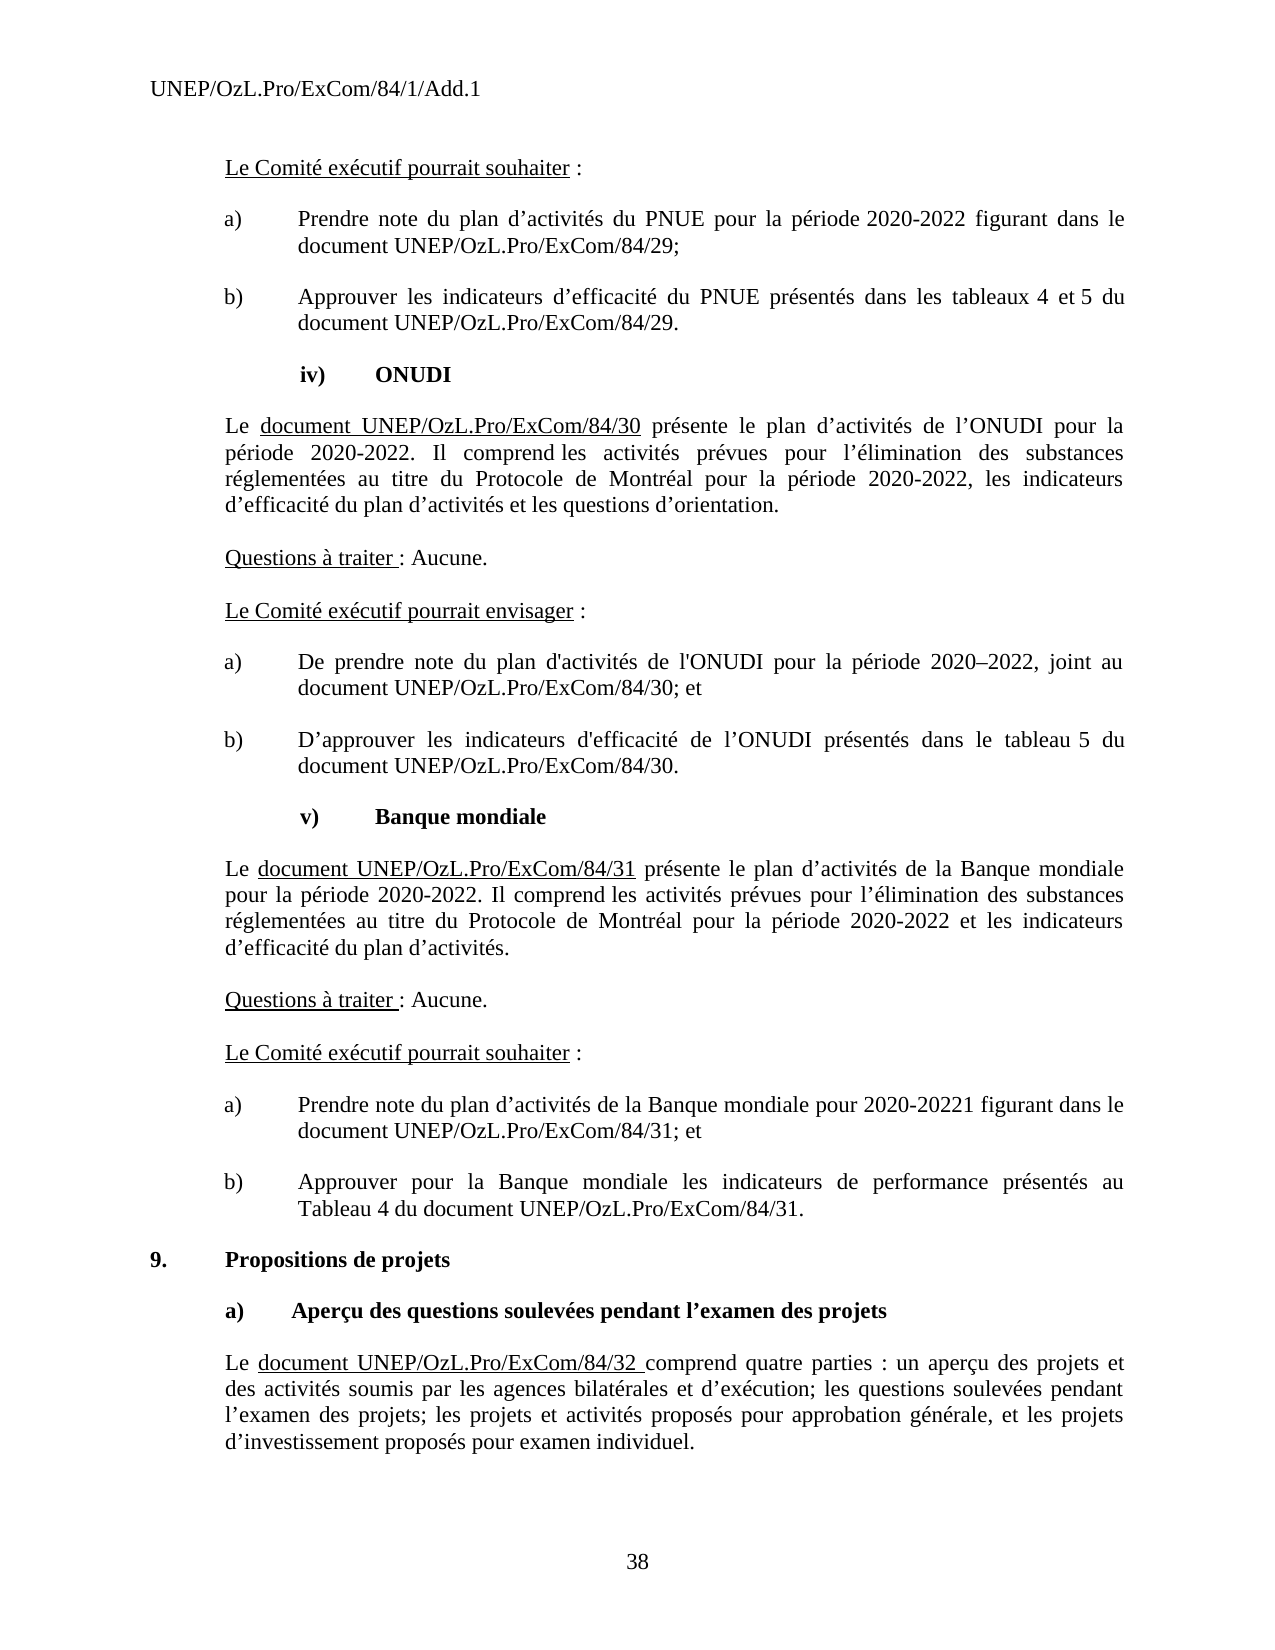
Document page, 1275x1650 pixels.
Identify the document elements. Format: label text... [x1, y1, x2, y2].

text Questions à traiter : Aucune. [225, 987, 1125, 1013]
subtitle Prendre note du plan d’activités du PNUE pour la période 2020-2022 figurant dans le document UNEP/OzL.Pro/ExCom/84/29; [224, 205, 1125, 258]
subtitle ONUDI [300, 361, 1125, 387]
text Le document UNEP/OzL.Pro/ExCom/84/31 présente le plan d’activités de la Banque mondiale pour la période 2020-2022. Il comprend les activités prévues pour l’élimination des substances réglementées au titre du Protocole de Montréal pour la période 2020-2022 et les indicateurs d’efficacité du plan d’activités. [225, 855, 1125, 960]
subtitle Prendre note du plan d’activités de la Banque mondiale pour 2020-20221 figurant dans le document UNEP/OzL.Pro/ExCom/84/31; et [224, 1091, 1125, 1143]
subtitle Le Comité exécutif pourrait envisager : [150, 597, 1125, 623]
subtitle D’approuver les indicateurs d'efficacité de l’ONUDI présentés dans le tableau 5 du document UNEP/OzL.Pro/ExCom/84/30. [224, 726, 1125, 778]
text Le document UNEP/OzL.Pro/ExCom/84/30 présente le plan d’activités de l’ONUDI pour la période 2020-2022. Il comprend les activités prévues pour l’élimination des substances réglementées au titre du Protocole de Montréal pour la période 2020-2022, les indicateurs d’efficacité du plan d’activités et les questions d’orientation. [225, 412, 1125, 518]
subtitle Le Comité exécutif pourrait souhaiter : [150, 1039, 1125, 1066]
subtitle Propositions de projets [150, 1246, 1125, 1272]
subtitle v) Banque mondiale [300, 803, 1125, 830]
subtitle De prendre note du plan d'activités de l'ONUDI pour la période 2020–2022, joint au document UNEP/OzL.Pro/ExCom/84/30; et [224, 648, 1125, 701]
subtitle Le Comité exécutif pourrait souhaiter : [150, 154, 1125, 180]
subtitle Approuver les indicateurs d’efficacité du PNUE présentés dans les tableaux 4 et 5 du document UNEP/OzL.Pro/ExCom/84/29. [224, 283, 1125, 336]
subtitle Aperçu des questions soulevées pendant l’examen des projets [225, 1297, 1125, 1324]
text Questions à traiter : Aucune. [225, 544, 1125, 570]
subtitle Approuver pour la Banque mondiale les indicateurs de performance présentés au Tableau 4 du document UNEP/OzL.Pro/ExCom/84/31. [224, 1168, 1125, 1221]
text Le document UNEP/OzL.Pro/ExCom/84/32 comprend quatre parties : un aperçu des projets et des activités soumis par les agences bilatérales et d’exécution; les questions soulevées pendant l’examen des projets; les projets et activités proposés pour approbation générale, et les projets d’investissement proposés pour examen individuel. [225, 1349, 1125, 1454]
